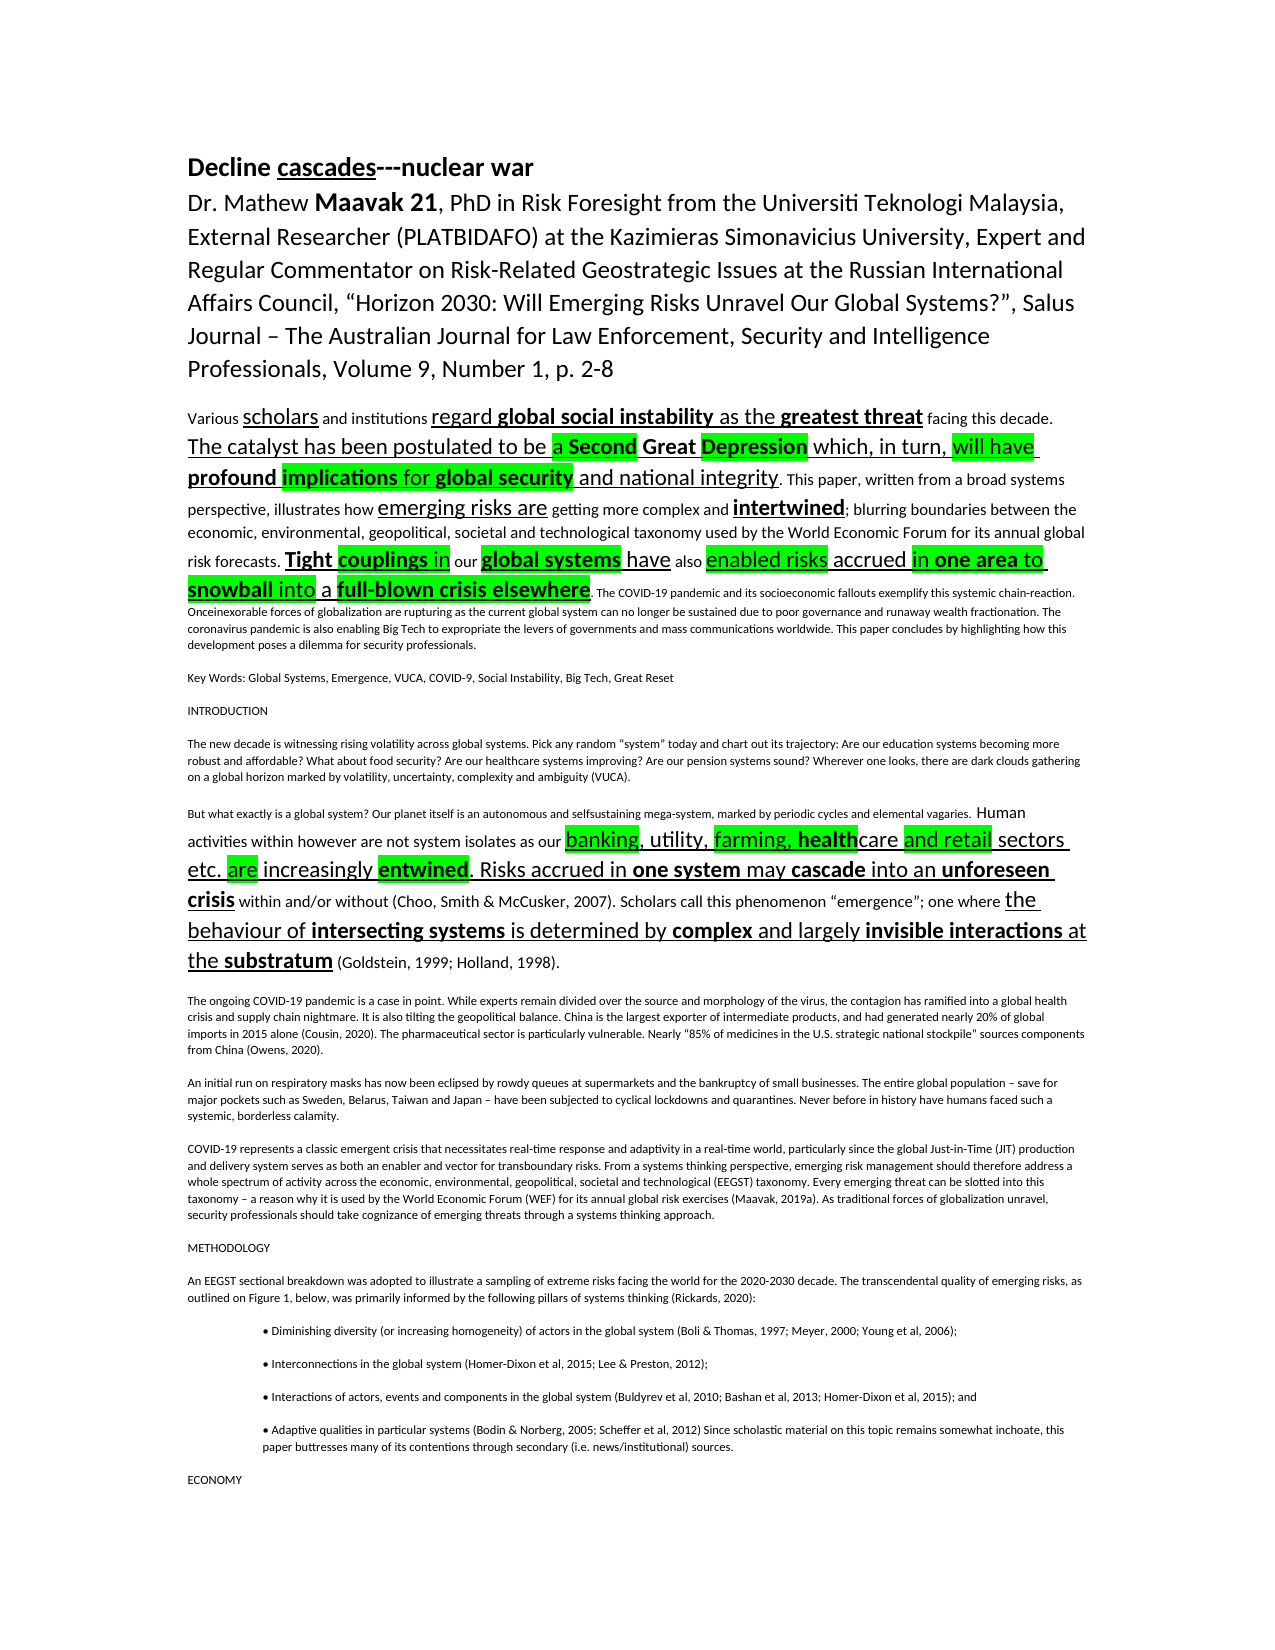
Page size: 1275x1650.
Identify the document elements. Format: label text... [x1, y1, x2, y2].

text INTRODUCTION [187, 703, 1087, 719]
text COVID-19 represents a classic emergent crisis that necessitates real-time response and adaptivity in a real-time world, particularly since the global Just-in-Time (JIT) production and delivery system serves as both an enabler and vector for transboundary risks. From a systems thinking perspective, emerging risk management should therefore address a whole spectrum of activity across the economic, environmental, geopolitical, societal and technological (EEGST) taxonomy. Every emerging threat can be slotted into this taxonomy – a reason why it is used by the World Economic Forum (WEF) for its annual global risk exercises (Maavak, 2019a). As traditional forces of globalization unravel, security professionals should take cognizance of emerging threats through a systems thinking approach. [187, 1141, 1087, 1223]
text • Interactions of actors, events and components in the global system (Buldyrev et al, 2010; Bashan et al, 2013; Homer-Dixon et al, 2015); and [262, 1389, 1087, 1405]
text ECONOMY [187, 1472, 1087, 1487]
text The new decade is witnessing rising volatility across global systems. Pick any random “system” today and chart out its trajectory: Are our education systems becoming more robust and affordable? What about food security? Are our healthcare systems improving? Are our pension systems sound? Wherever one looks, there are dark clouds gathering on a global horizon marked by volatility, uncertainty, complexity and ambiguity (VUCA). [187, 737, 1087, 785]
text • Diminishing diversity (or increasing homogeneity) of actors in the global system (Boli & Thomas, 1997; Meyer, 2000; Young et al, 2006); [262, 1323, 1087, 1338]
text METHODOLOGY [187, 1240, 1087, 1256]
text Dr. Mathew Maavak 21, PhD in Risk Foresight from the Universiti Teknologi Malaysia, External Researcher (PLATBIDAFO) at the Kazimieras Simonavicius University, Expert and Regular Commentator on Risk-Related Geostrategic Issues at the Russian International Affairs Council, “Horizon 2030: Will Emerging Risks Unravel Our Global Systems?”, Salus Journal – The Australian Journal for Law Enforcement, Security and Intelligence Professionals, Volume 9, Number 1, p. 2-8 [187, 186, 1087, 383]
subtitle Decline cascades---nuclear war [187, 150, 1087, 183]
text • Interconnections in the global system (Homer-Dixon et al, 2015; Lee & Preston, 2012); [262, 1356, 1087, 1372]
text An initial run on respiratory masks has now been eclipsed by rowdy queues at supermarkets and the bankruptcy of small businesses. The entire global population – save for major pockets such as Sweden, Belarus, Taiwan and Japan – have been subjected to cyclical lockdowns and quarantines. Never before in history have humans faced such a systemic, borderless calamity. [187, 1075, 1087, 1124]
text The ongoing COVID-19 pandemic is a case in point. While experts remain divided over the source and morphology of the virus, the contagion has ramified into a global health crisis and supply chain nightmare. It is also tilting the geopolitical balance. China is the largest exporter of intermediate products, and had generated nearly 20% of global imports in 2015 alone (Cousin, 2020). The pharmaceutical sector is particularly vulnerable. Nearly “85% of medicines in the U.S. strategic national stockpile” sources components from China (Owens, 2020). [187, 993, 1087, 1058]
text • Adaptive qualities in particular systems (Bodin & Norberg, 2005; Scheffer et al, 2012) Since scholastic material on this topic remains somewhat inchoate, this paper buttresses many of its contentions through secondary (i.e. news/institutional) sources. [262, 1422, 1087, 1454]
text But what exactly is a global system? Our planet itself is an autonomous and selfsustaining mega-system, marked by periodic cycles and elemental vagaries. Human activities within however are not system isolates as our banking, utility, farming, healthcare and retail sectors etc. are increasingly entwined. Risks accrued in one system may cascade into an unforeseen crisis within and/or without (Choo, Smith & McCusker, 2007). Scholars call this phenomenon “emergence”; one where the behaviour of intersecting systems is determined by complex and largely invisible interactions at the substratum (Goldstein, 1999; Holland, 1998). [187, 803, 1087, 940]
text An EEGST sectional breakdown was adopted to illustrate a sampling of extreme risks facing the world for the 2020-2030 decade. The transcendental quality of emerging risks, as outlined on Figure 1, below, was primarily informed by the following pillars of systems thinking (Rickards, 2020): [187, 1273, 1087, 1305]
text Key Words: Global Systems, Emergence, VUCA, COVID-9, Social Instability, Big Tech, Great Reset [187, 670, 1087, 686]
text Various scholars and institutions regard global social instability as the greatest threat facing this decade. The catalyst has been postulated to be a Second Great Depression which, in turn, will have profound implications for global security and national integrity. This paper, written from a broad systems perspective, illustrates how emerging risks are getting more complex and intertwined; blurring boundaries between the economic, environmental, geopolitical, societal and technological taxonomy used by the World Economic Forum for its annual global risk forecasts. Tight couplings in our global systems have also enabled risks accrued in one area to snowball into a full-blown crisis elsewhere. The COVID-19 pandemic and its socioeconomic fallouts exemplify this systemic chain-reaction. Onceinexorable forces of globalization are rupturing as the current global system can no longer be sustained due to poor governance and runaway wealth fractionation. The coronavirus pandemic is also enabling Big Tech to expropriate the levers of governments and mass communications worldwide. This paper concludes by highlighting how this development poses a dilemma for security professionals. [187, 402, 1087, 653]
